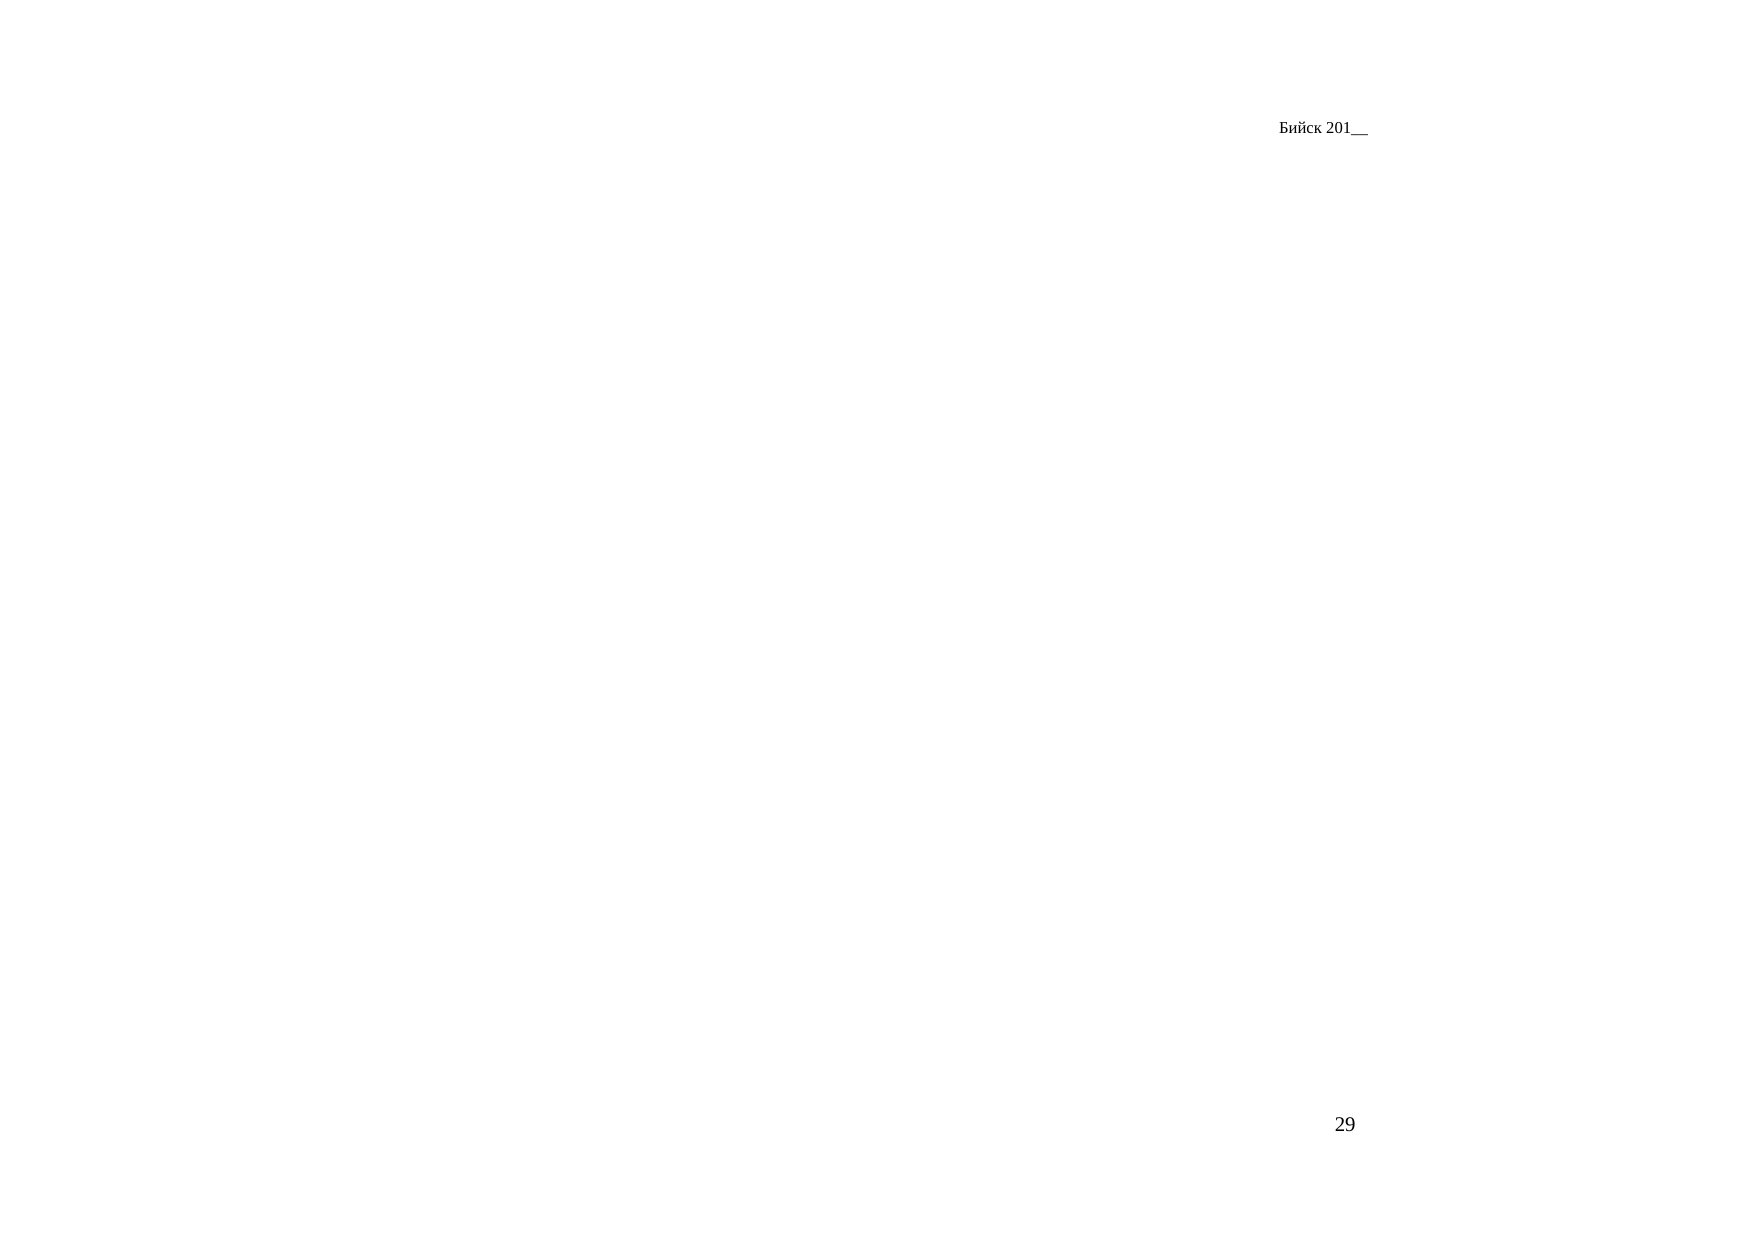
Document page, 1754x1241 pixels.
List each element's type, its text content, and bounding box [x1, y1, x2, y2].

text Бийск 201__ [1025, 118, 1665, 137]
